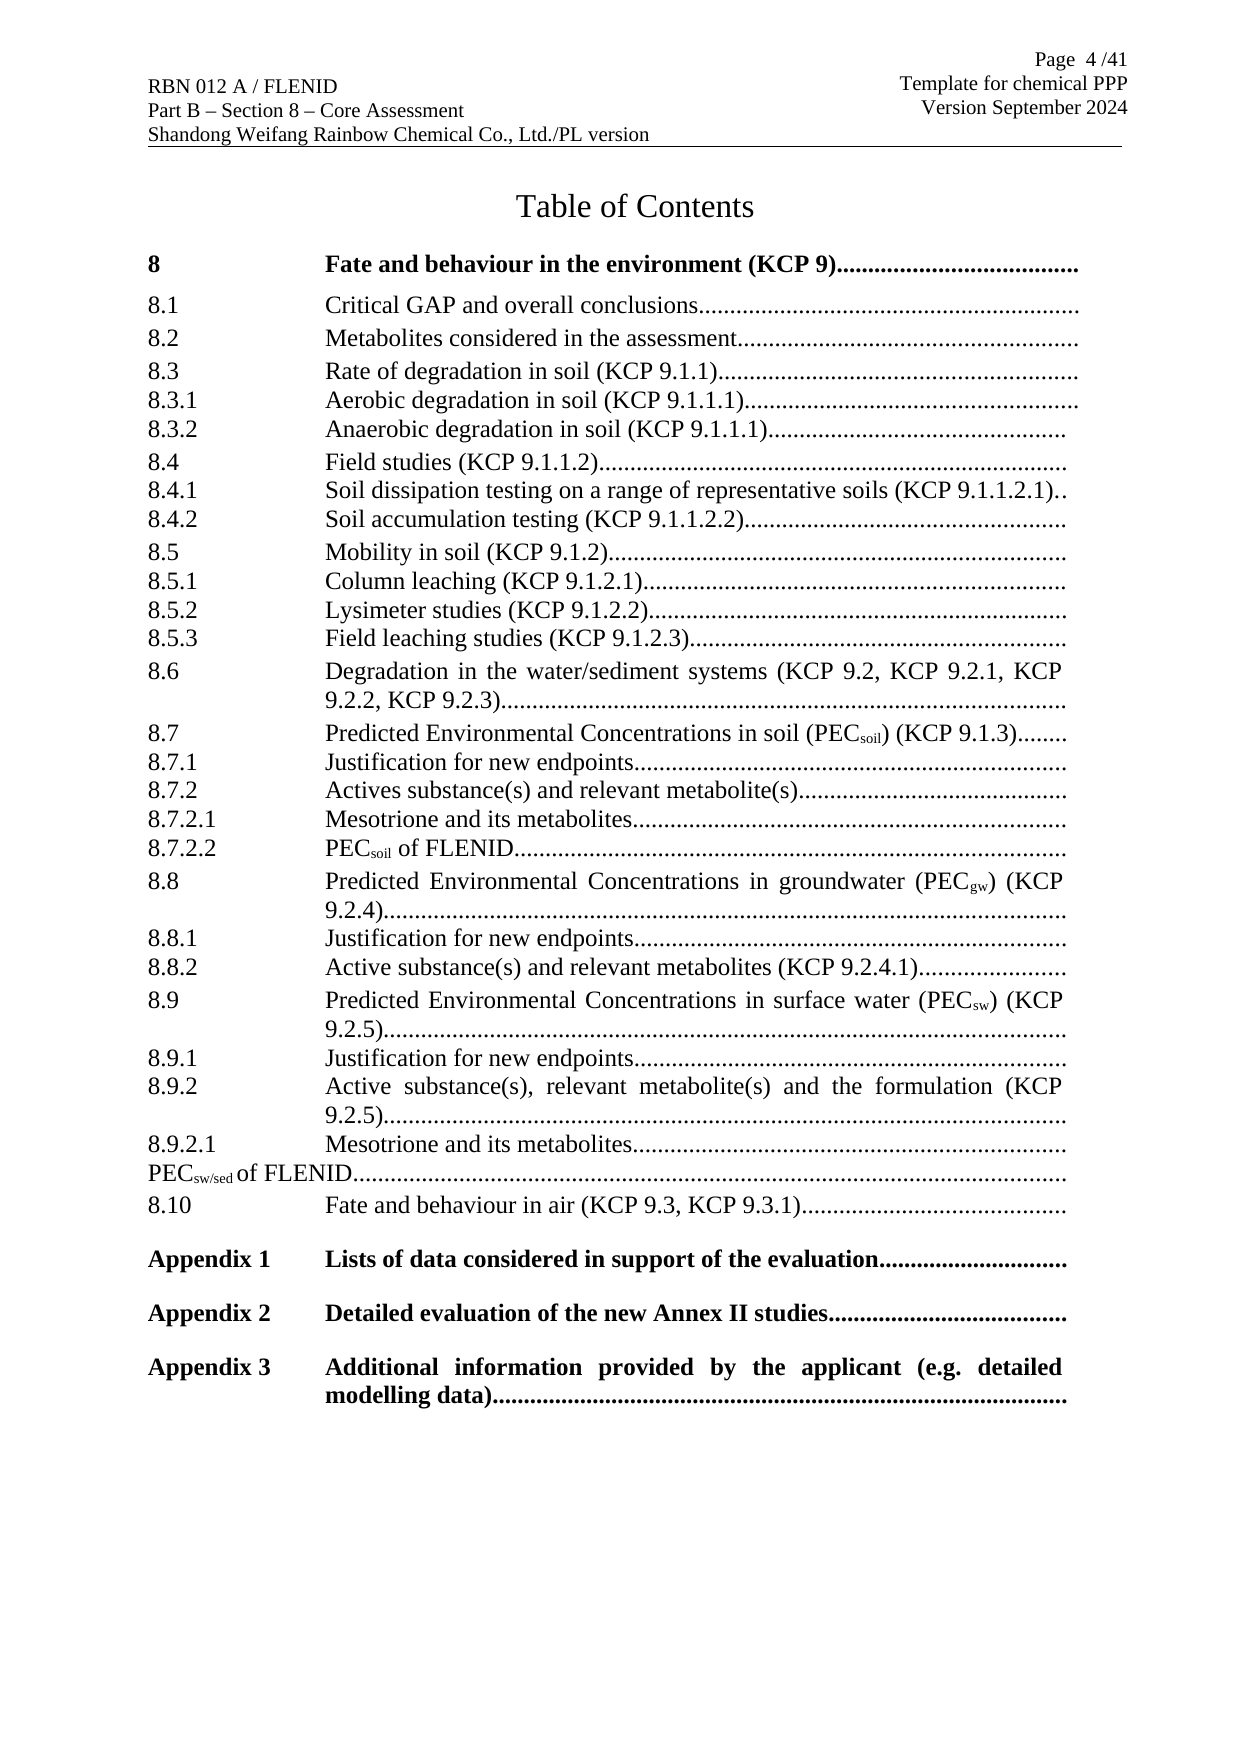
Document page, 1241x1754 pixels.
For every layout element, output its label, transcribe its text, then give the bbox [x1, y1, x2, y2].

text 8.7 Predicted Environmental Concentrations in soil (PECsoil) (KCP 9.1.3) 15 [148, 718, 1063, 747]
text 8.8.1 Justification for new endpoints 18 [148, 923, 1063, 952]
subtitle Table of Contents [148, 186, 1122, 224]
text 8.5.1 Column leaching (KCP 9.1.2.1) 13 [148, 566, 1063, 595]
text Appendix 1 Lists of data considered in support of the evaluation 37 [148, 1244, 1063, 1273]
text 8.8.2 Active substance(s) and relevant metabolites (KCP 9.2.4.1) 18 [148, 952, 1063, 981]
text 8.10 Fate and behaviour in air (KCP 9.3, KCP 9.3.1) 35 [148, 1191, 1063, 1219]
text 8 Fate and behaviour in the environment (KCP 9) 4 [148, 249, 1063, 278]
text PECsw/sed of FLENID 34 [148, 1158, 1063, 1186]
text 8.7.2.2 PECsoil of FLENID 17 [148, 833, 1063, 862]
text Appendix 3 Additional information provided by the applicant (e.g. detailed modelling data) 37 [148, 1352, 1063, 1409]
text 8.4.1 Soil dissipation testing on a range of representative soils (KCP 9.1.1.2.1) 11 [148, 476, 1063, 504]
text 8.7.1 Justification for new endpoints 15 [148, 747, 1063, 776]
text 8.1 Critical GAP and overall conclusions 5 [148, 291, 1063, 319]
text 8.3.2 Anaerobic degradation in soil (KCP 9.1.1.1) 10 [148, 414, 1063, 443]
text 8.3 Rate of degradation in soil (KCP 9.1.1) 8 [148, 356, 1063, 385]
text 8.5.2 Lysimeter studies (KCP 9.1.2.2) 14 [148, 595, 1063, 623]
text 8.7.2.1 Mesotrione and its metabolites 15 [148, 804, 1063, 833]
text 8.4.2 Soil accumulation testing (KCP 9.1.1.2.2) 11 [148, 504, 1063, 533]
text 8.5.3 Field leaching studies (KCP 9.1.2.3) 14 [148, 623, 1063, 652]
text Appendix 2 Detailed evaluation of the new Annex II studies 37 [148, 1298, 1063, 1327]
text 8.9.2.1 Mesotrione and its metabolites 24 [148, 1129, 1063, 1158]
text 8.9.1 Justification for new endpoints 23 [148, 1043, 1063, 1071]
text 8.5 Mobility in soil (KCP 9.1.2) 11 [148, 537, 1063, 566]
text 8.7.2 Actives substance(s) and relevant metabolite(s) 15 [148, 776, 1063, 804]
text 8.3.1 Aerobic degradation in soil (KCP 9.1.1.1) 8 [148, 385, 1063, 414]
text 8.9.2 Active substance(s), relevant metabolite(s) and the formulation (KCP 9.2.5) 23 [148, 1071, 1063, 1129]
text 8.4 Field studies (KCP 9.1.1.2) 11 [148, 447, 1063, 476]
text 8.9 Predicted Environmental Concentrations in surface water (PECsw) (KCP 9.2.5) 23 [148, 985, 1063, 1043]
text 8.6 Degradation in the water/sediment systems (KCP 9.2, KCP 9.2.1, KCP 9.2.2, KCP 9.2.3) 14 [148, 656, 1063, 714]
text 8.2 Metabolites considered in the assessment 7 [148, 323, 1063, 352]
text 8.8 Predicted Environmental Concentrations in groundwater (PECgw) (KCP 9.2.4) 18 [148, 866, 1063, 923]
